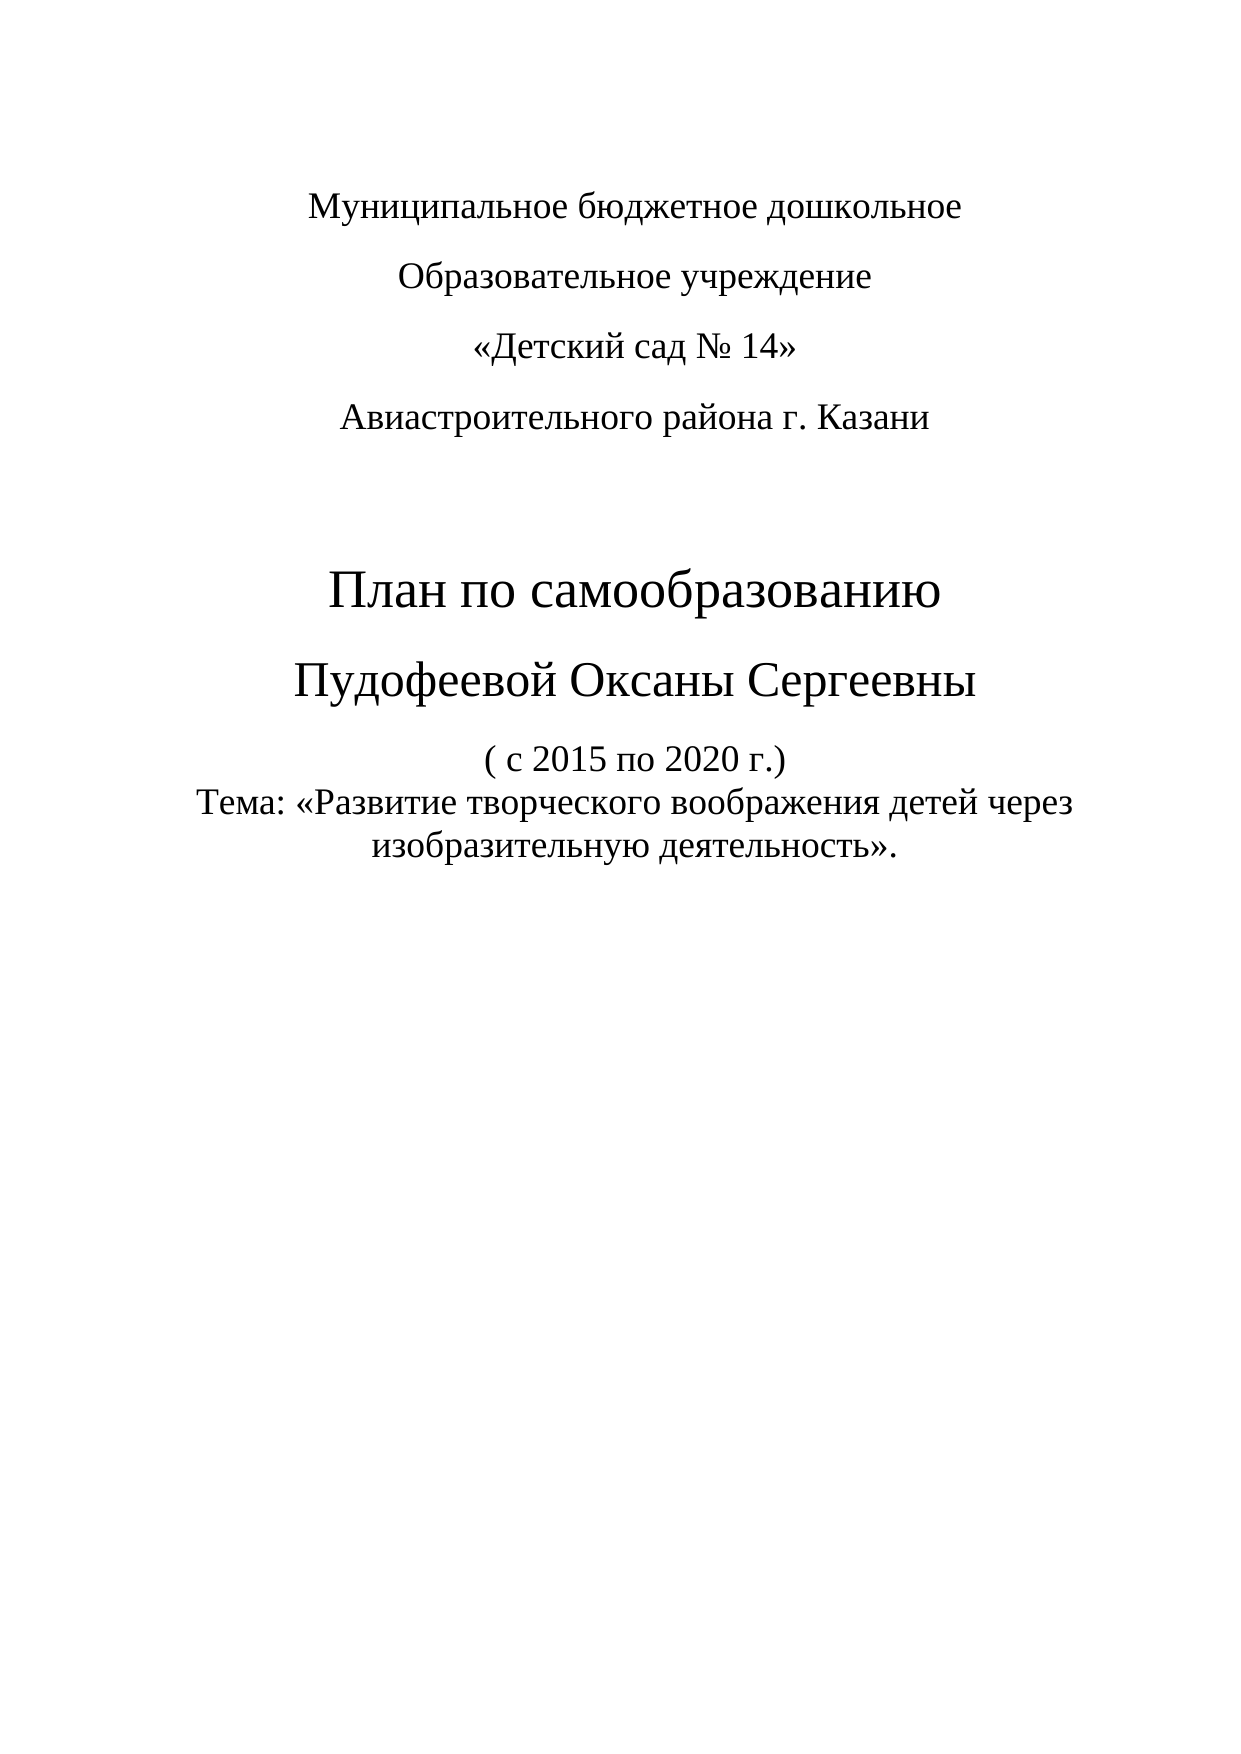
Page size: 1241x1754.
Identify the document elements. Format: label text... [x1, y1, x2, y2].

text Пудофеевой Оксаны Сергеевны [148, 649, 1122, 707]
text Авиастроительного района г. Казани [148, 394, 1122, 437]
text «Детский сад № 14» [148, 324, 1122, 367]
text Тема: «Развитие творческого воображения детей через изобразительную деятельность». [148, 779, 1122, 866]
text ( с 2015 по 2020 г.) [148, 736, 1122, 779]
text План по самообразованию [148, 557, 1122, 619]
text Образовательное учреждение [148, 253, 1122, 297]
text Муниципальное бюджетное дошкольное [148, 183, 1122, 226]
